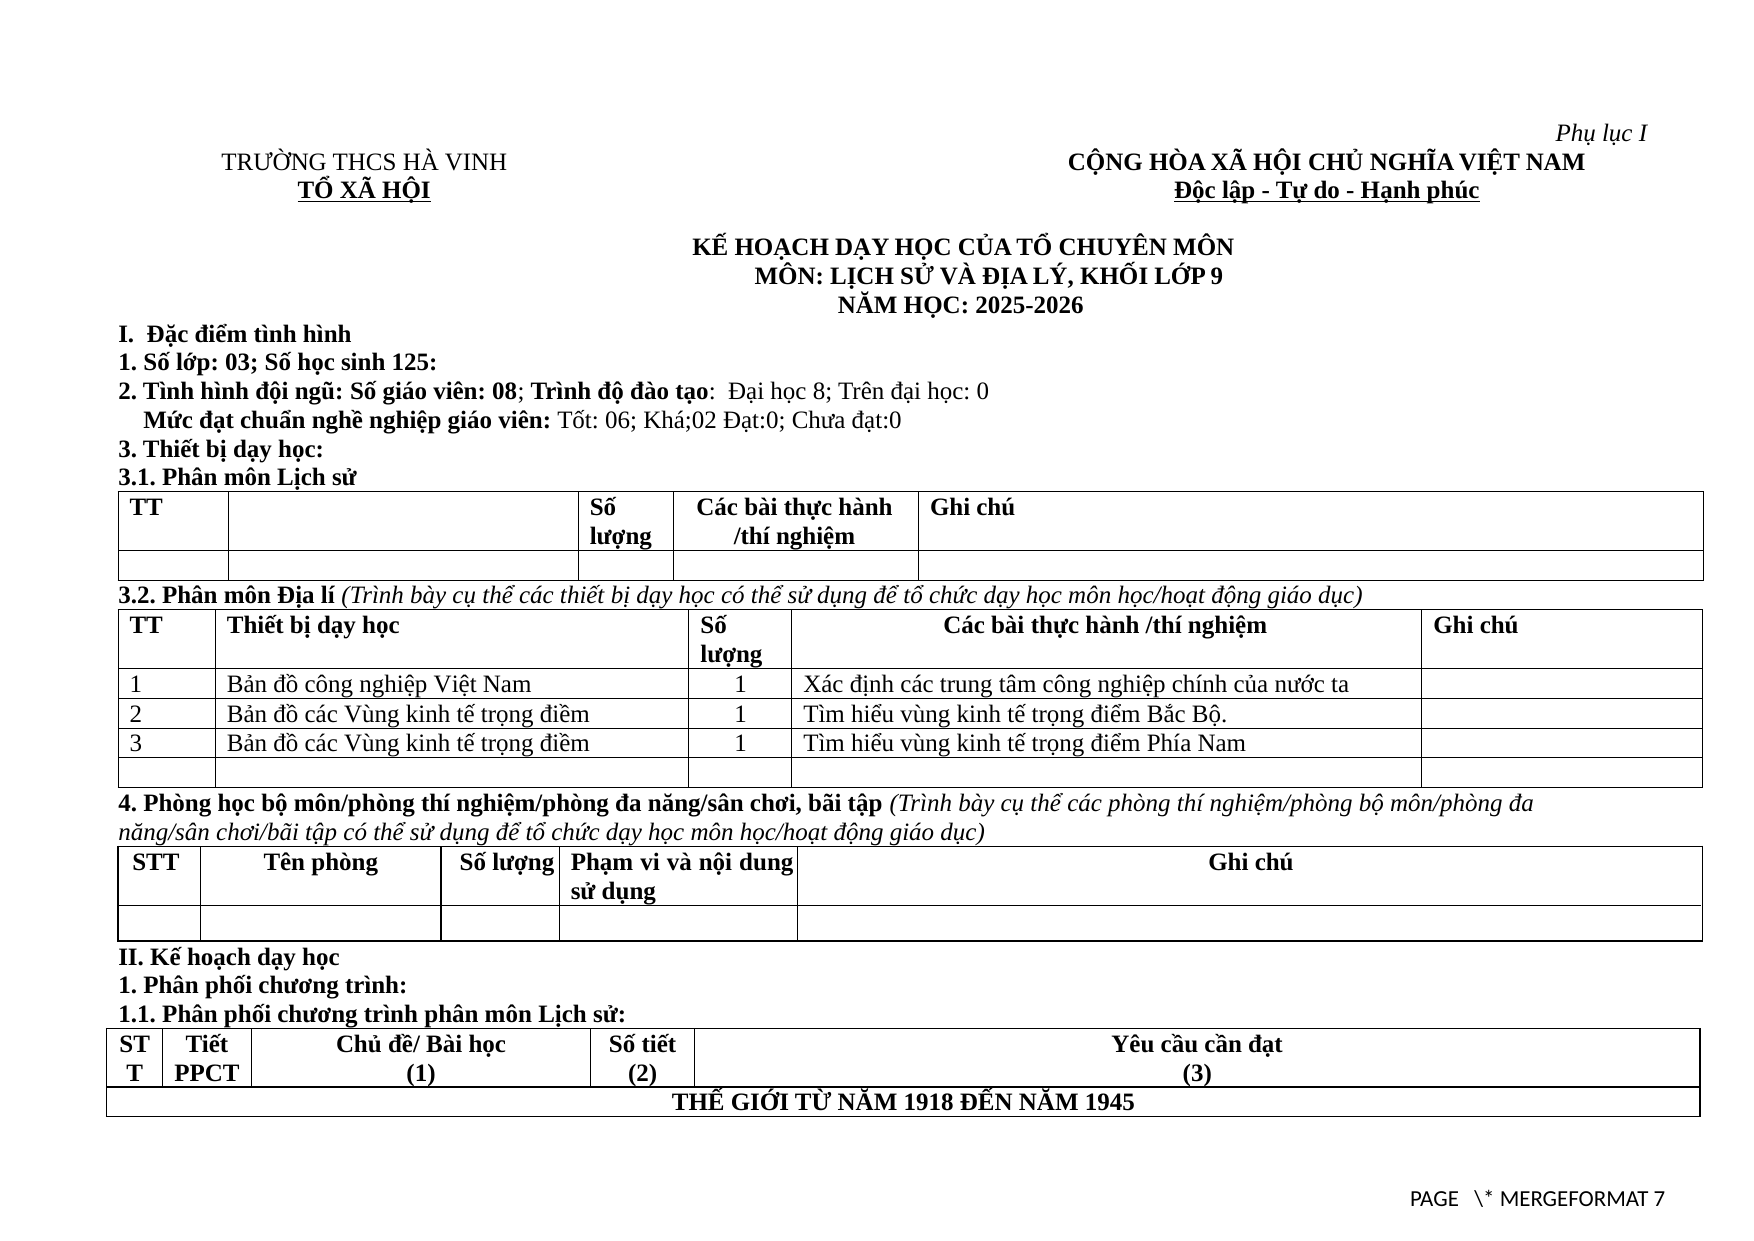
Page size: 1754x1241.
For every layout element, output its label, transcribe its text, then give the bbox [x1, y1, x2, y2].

table_header Tên phòng [201, 847, 440, 904]
table_cell [216, 758, 688, 787]
text KẾ HOẠCH DẠY HỌC CỦA TỔ CHUYÊN MÔN [118, 232, 1552, 261]
table_cell [1422, 699, 1702, 727]
table_cell [1422, 729, 1702, 757]
text 1.1. Phân phối chương trình phân môn Lịch sử: [118, 999, 1665, 1028]
text Mức đạt chuẩn nghề nghiệp giáo viên: Tốt: 06; Khá;02 Đạt:0; Chưa đạt:0 [118, 405, 1665, 434]
table_cell 1 [689, 669, 791, 698]
table_cell Xác định các trung tâm công nghiệp chính của nước ta [792, 669, 1421, 698]
table_header Số lượng [689, 610, 791, 668]
table_header TT [119, 610, 215, 668]
table_cell Bản đồ công nghiệp Việt Nam [216, 669, 688, 698]
table_header CỘNG HÒA XÃ HỘI CHỦ NGHĨA VIỆT NAM Độc lập - Tự do - Hạnh phúc [562, 147, 1629, 204]
text I. Đặc điểm tình hình [118, 319, 1665, 347]
table_cell 1 [689, 699, 791, 727]
table_cell THẾ GIỚI TỪ NĂM 1918 ĐẾN NĂM 1945 [107, 1088, 1699, 1116]
table_header TT [119, 492, 228, 550]
table_header [229, 492, 578, 550]
text MÔN: LỊCH SỬ VÀ ĐỊA LÝ, KHỐI LỚP 9 [118, 261, 1665, 290]
table_header TRƯỜNG THCS HÀ VINH TỔ XÃ HỘI [166, 147, 562, 204]
table_cell [560, 906, 797, 940]
table_cell [919, 551, 1703, 579]
table_cell [792, 758, 1421, 787]
table_cell [674, 551, 918, 579]
table_cell Bản đồ các Vùng kinh tế trọng điềm [216, 699, 688, 727]
table_header Ghi chú [1422, 610, 1702, 668]
table_header Thiết bị dạy học [216, 610, 688, 668]
table_cell 3 [119, 729, 215, 757]
table_header Chủ đề/ Bài học (1) [252, 1029, 590, 1086]
text 1. Số lớp: 03; Số học sinh 125: [118, 347, 1665, 376]
table_cell 2 [119, 699, 215, 727]
table_cell 1 [689, 729, 791, 757]
table_cell 1 [119, 669, 215, 698]
table_header Yêu cầu cần đạt (3) [695, 1029, 1699, 1086]
table_cell [119, 551, 228, 579]
table_cell Tìm hiểu vùng kinh tế trọng điểm Bắc Bộ. [792, 699, 1421, 727]
table_header Tiết PPCT [163, 1029, 251, 1086]
table_cell [1422, 758, 1702, 787]
table_cell [119, 758, 215, 787]
text II. Kế hoạch dạy học [118, 942, 1665, 970]
table_cell [442, 906, 559, 940]
table_header Các bài thực hành /thí nghiệm [674, 492, 918, 550]
text Phụ lục I [118, 118, 1665, 147]
table_cell [1422, 669, 1702, 698]
table_cell Tìm hiểu vùng kinh tế trọng điểm Phía Nam [792, 729, 1421, 757]
table_header Ghi chú [798, 847, 1702, 904]
table_header Các bài thực hành /thí nghiệm [792, 610, 1421, 668]
table_cell [119, 906, 200, 940]
table_header Số tiết (2) [591, 1029, 694, 1086]
text 4. Phòng học bộ môn/phòng thí nghiệm/phòng đa năng/sân chơi, bãi tập (Trình bày cụ thể các phòng thí nghiệm/phòng bộ môn/phòng đa năng/sân chơi/bãi tập có thể sử dụng để tổ chức dạy học môn học/hoạt động giáo dục) [118, 788, 1552, 846]
text 2. Tình hình đội ngũ: Số giáo viên: 08; Trình độ đào tạo: Đại học 8; Trên đại học: 0 [118, 376, 1665, 405]
table_cell [798, 905, 1702, 940]
table_header Ghi chú [919, 492, 1703, 550]
table_cell [229, 551, 578, 579]
text 3.1. Phân môn Lịch sử [118, 462, 1665, 491]
table_header Số lượng [442, 847, 559, 904]
text 3. Thiết bị dạy học: [118, 434, 1665, 462]
text 3.2. Phân môn Địa lí (Trình bày cụ thể các thiết bị dạy học có thể sử dụng để tổ chức dạy học môn học/hoạt động giáo dục) [118, 581, 1665, 609]
table_cell [579, 551, 673, 579]
text NĂM HỌC: 2025-2026 [118, 290, 1665, 319]
table_header Số lượng [579, 492, 673, 550]
table_cell Bản đồ các Vùng kinh tế trọng điềm [216, 729, 688, 757]
table_cell [689, 758, 791, 787]
table_header STT [119, 847, 200, 904]
table_cell [201, 906, 440, 940]
table_header Phạm vi và nội dung sử dụng [560, 847, 797, 904]
text 1. Phân phối chương trình: [118, 970, 1665, 999]
table_header STT [107, 1029, 162, 1086]
